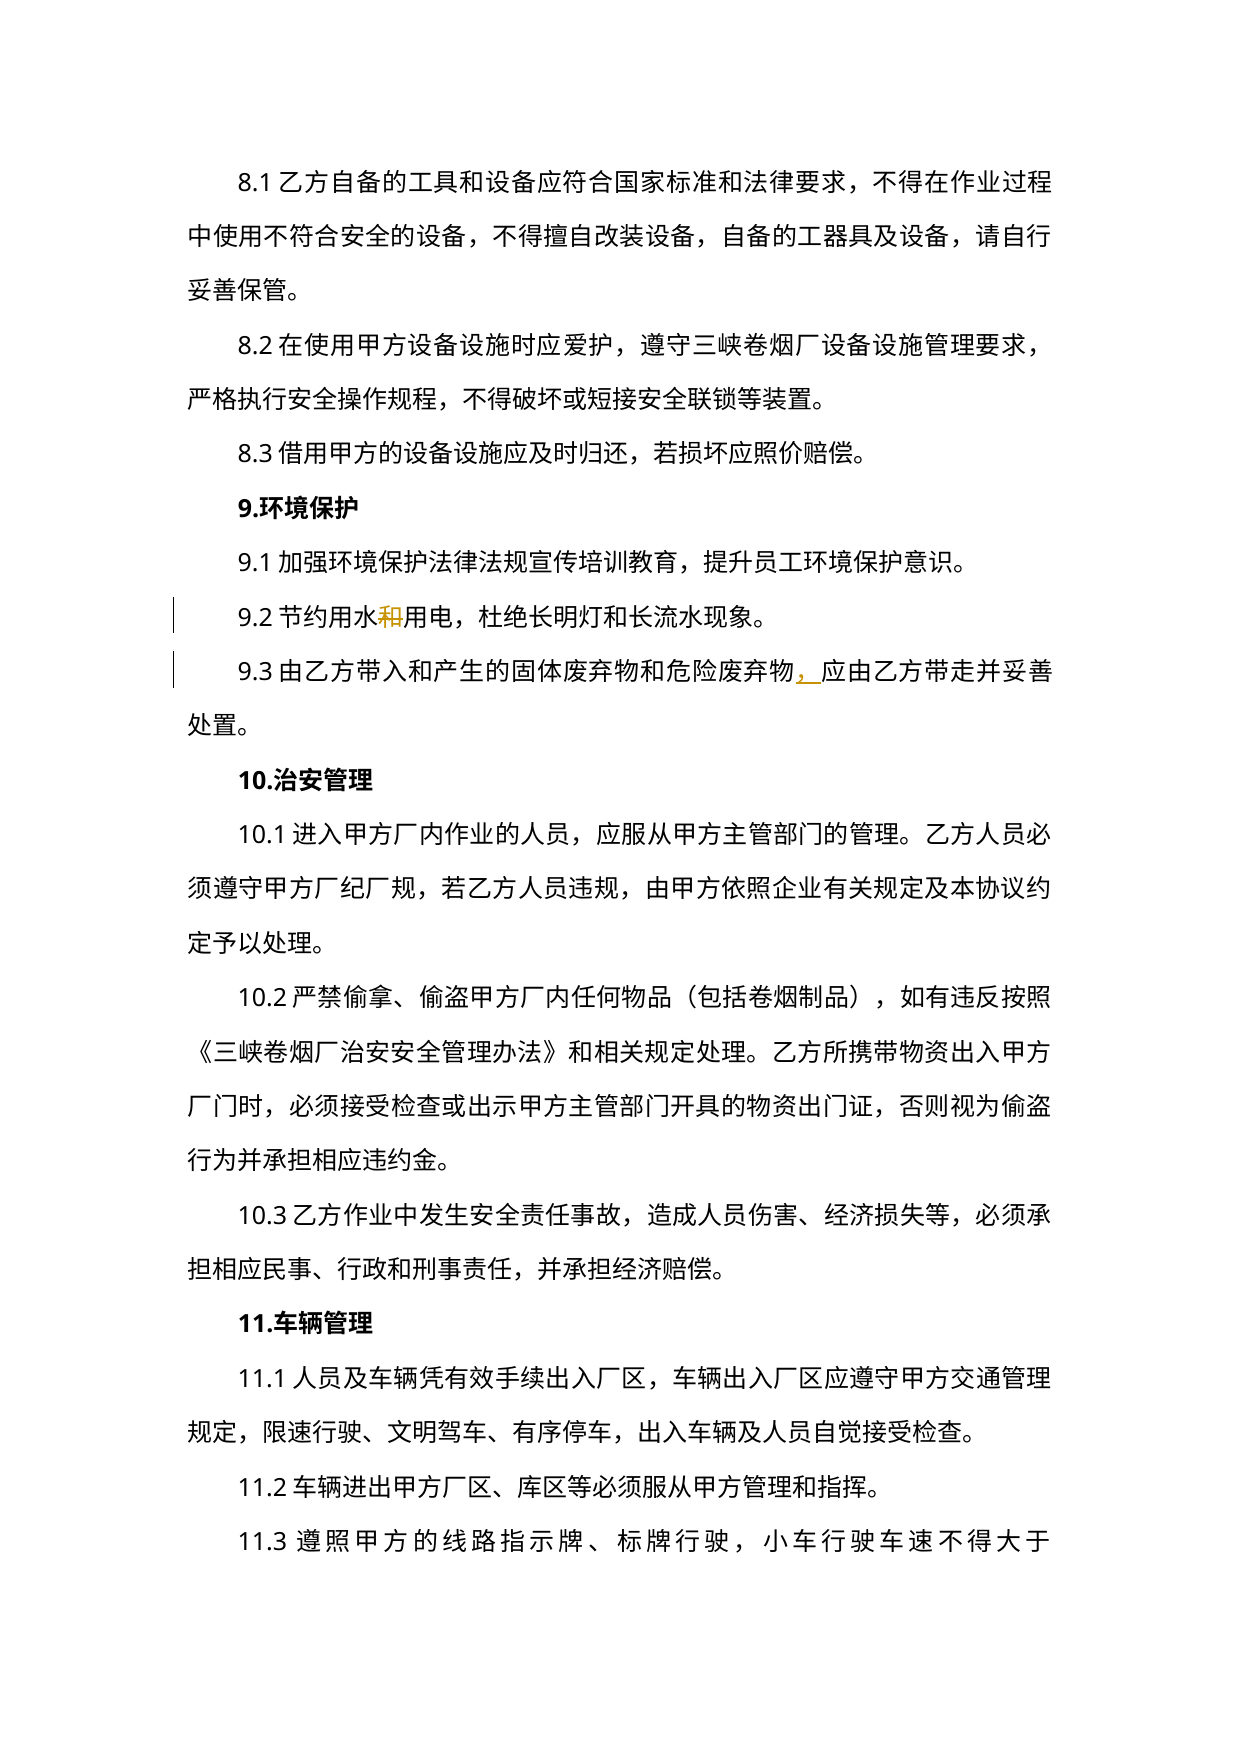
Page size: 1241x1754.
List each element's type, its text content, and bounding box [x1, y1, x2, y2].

text 10.1进入甲方厂内作业的人员，应服从甲方主管部门的管理。乙方人员必须遵守甲方厂纪厂规，若乙方人员违规，由甲方依照企业有关规定及本协议约定予以处理。 [187, 814, 1053, 959]
text 11.车辆管理 [187, 1304, 1053, 1340]
text 11.2车辆进出甲方厂区、库区等必须服从甲方管理和指挥。 [187, 1467, 1053, 1503]
text 9.环境保护 [187, 488, 1053, 524]
text 10.治安管理 [187, 760, 1053, 796]
text 9.1加强环境保护法律法规宣传培训教育，提升员工环境保护意识。 [187, 543, 1053, 579]
text 9.3由乙方带入和产生的固体废弃物和危险废弃物应由乙方带走并妥善处置。 [187, 651, 1053, 742]
text 9.2节约用水用电，杜绝长明灯和长流水现象。 [187, 597, 1053, 633]
text 8.1乙方自备的工具和设备应符合国家标准和法律要求，不得在作业过程中使用不符合安全的设备，不得擅自改装设备，自备的工器具及设备，请自行妥善保管。 [187, 162, 1053, 307]
text 10.3乙方作业中发生安全责任事故，造成人员伤害、经济损失等，必须承担相应民事、行政和刑事责任，并承担经济赔偿。 [187, 1195, 1053, 1286]
text 10.2严禁偷拿、偷盗甲方厂内任何物品（包括卷烟制品），如有违反按照《三峡卷烟厂治安安全管理办法》和相关规定处理。乙方所携带物资出入甲方厂门时，必须接受检查或出示甲方主管部门开具的物资出门证，否则视为偷盗行为并承担相应违约金。 [187, 978, 1053, 1177]
text 11.1人员及车辆凭有效手续出入厂区，车辆出入厂区应遵守甲方交通管理规定，限速行驶、文明驾车、有序停车，出入车辆及人员自觉接受检查。 [187, 1358, 1053, 1449]
text 8.3借用甲方的设备设施应及时归还，若损坏应照价赔偿。 [187, 434, 1053, 470]
text 8.2在使用甲方设备设施时应爱护，遵守三峡卷烟厂设备设施管理要求，严格执行安全操作规程，不得破坏或短接安全联锁等装置。 [187, 325, 1053, 416]
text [187, 1521, 1053, 1558]
